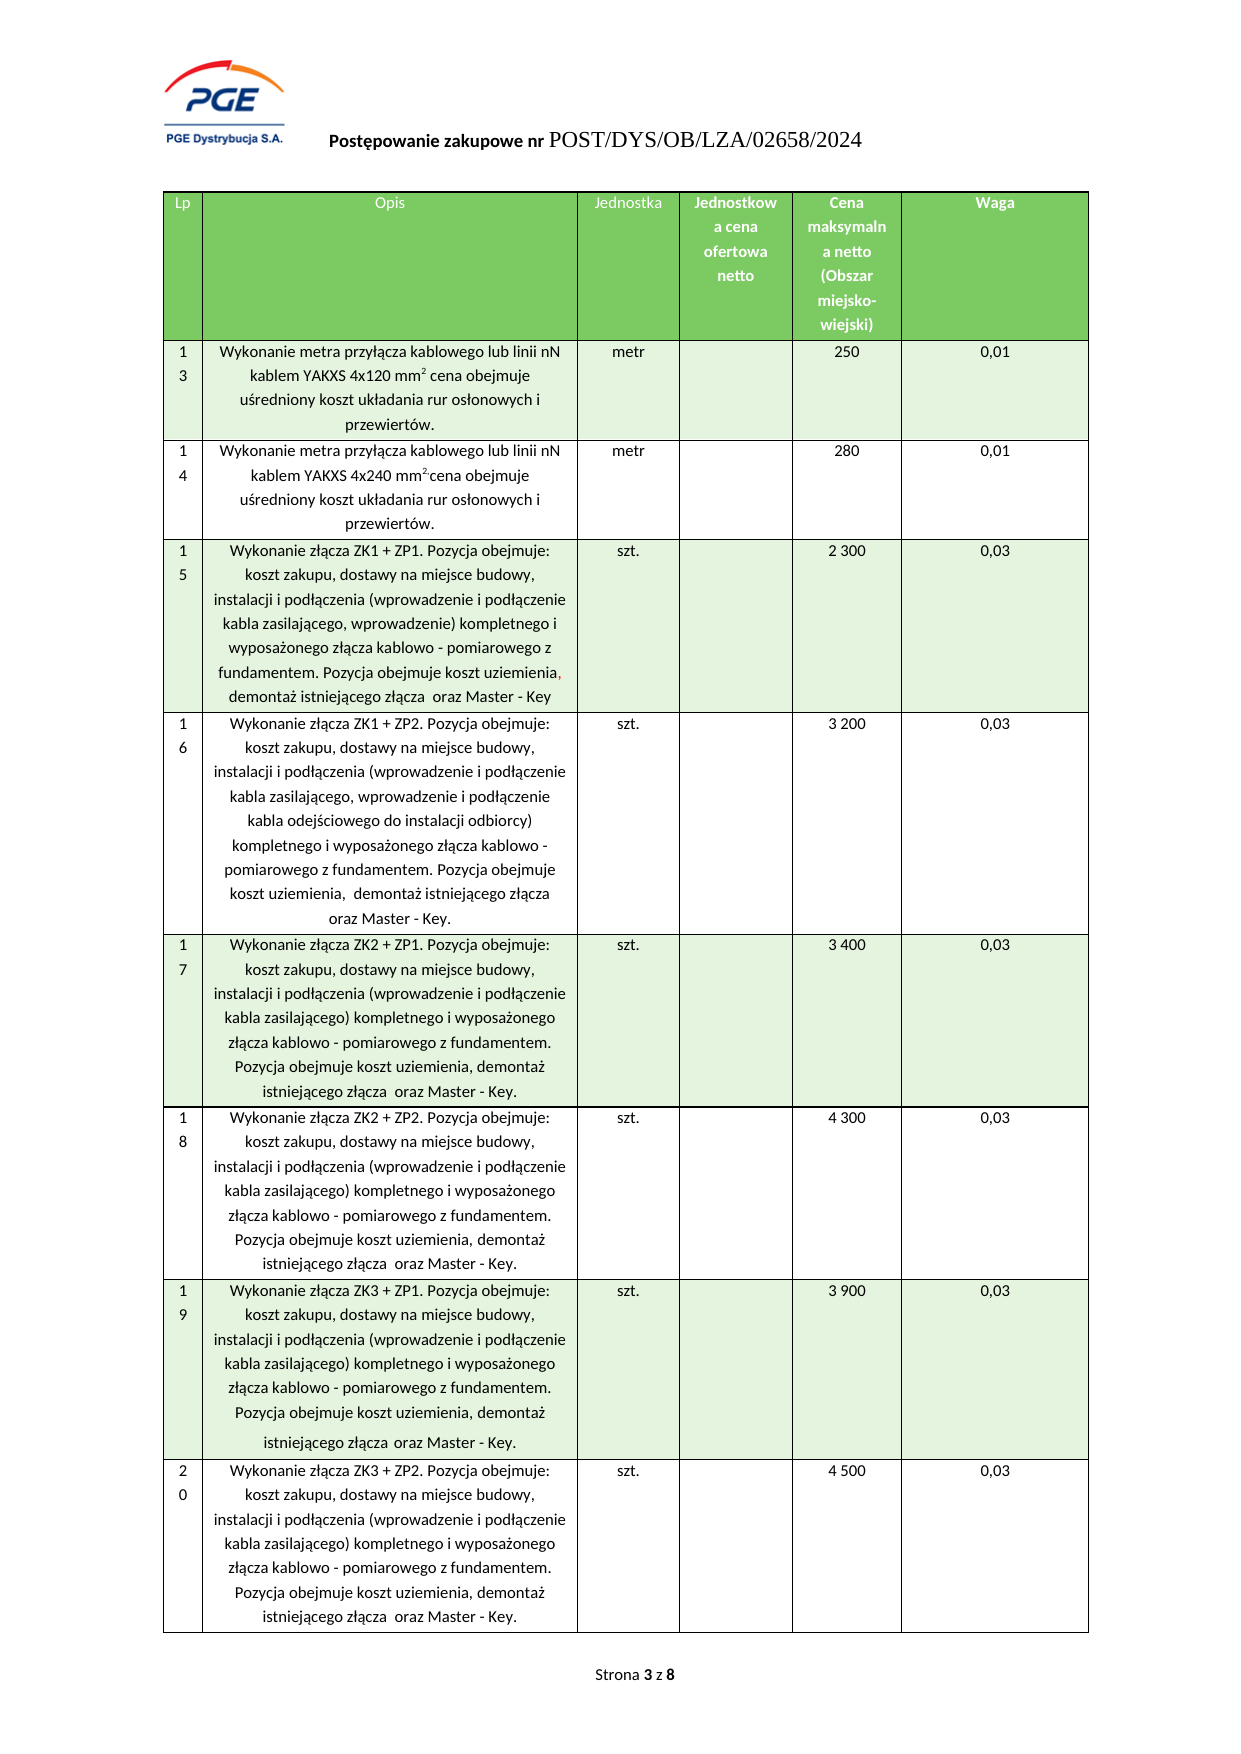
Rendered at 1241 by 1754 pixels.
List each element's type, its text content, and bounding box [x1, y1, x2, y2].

table_header Jednostkowa cena ofertowa netto [680, 193, 792, 340]
table_cell Wykonanie złącza ZK1 + ZP1. Pozycja obejmuje: koszt zakupu, dostawy na miejsce budowy, instalacji i podłączenia (wprowadzenie i podłączenie kabla zasilającego, wprowadzenie) kompletnego i wyposażonego złącza kablowo - pomiarowego z fundamentem. Pozycja obejmuje koszt uziemienia, demontaż istniejącego złącza oraz Master - Key [203, 540, 577, 712]
table_cell Wykonanie metra przyłącza kablowego lub linii nN kablem YAKXS 4x240 mm2,cena obejmuje uśredniony koszt układania rur osłonowych i przewiertów. [203, 441, 577, 539]
table_header Opis [203, 193, 577, 340]
table_cell [680, 1280, 792, 1459]
table_cell 280 [793, 441, 901, 539]
table_cell 0,01 [902, 341, 1088, 439]
table_cell 13 [164, 341, 202, 439]
table_cell Wykonanie złącza ZK3 + ZP2. Pozycja obejmuje: koszt zakupu, dostawy na miejsce budowy, instalacji i podłączenia (wprowadzenie i podłączenie kabla zasilającego) kompletnego i wyposażonego złącza kablowo - pomiarowego z fundamentem. Pozycja obejmuje koszt uziemienia, demontaż istniejącego złącza oraz Master - Key. [203, 1460, 577, 1632]
table_cell Wykonanie złącza ZK2 + ZP2. Pozycja obejmuje: koszt zakupu, dostawy na miejsce budowy, instalacji i podłączenia (wprowadzenie i podłączenie kabla zasilającego) kompletnego i wyposażonego złącza kablowo - pomiarowego z fundamentem. Pozycja obejmuje koszt uziemienia, demontaż istniejącego złącza oraz Master - Key. [203, 1108, 577, 1279]
table_cell 20 [164, 1460, 202, 1632]
table_cell 0,03 [902, 1460, 1088, 1632]
table_cell 16 [164, 713, 202, 933]
table_cell 0,03 [902, 540, 1088, 712]
table_cell [680, 1108, 792, 1279]
table_cell 19 [164, 1280, 202, 1459]
table_header Jednostka [578, 193, 679, 340]
table_cell szt. [578, 1280, 679, 1459]
table_cell 17 [164, 935, 202, 1106]
table_cell [680, 540, 792, 712]
table_cell 0,03 [902, 1108, 1088, 1279]
picture [162, 59, 287, 147]
table_cell 3 400 [793, 935, 901, 1106]
table_cell szt. [578, 935, 679, 1106]
table_cell [680, 713, 792, 933]
table_cell szt. [578, 1460, 679, 1632]
table_cell Wykonanie metra przyłącza kablowego lub linii nN kablem YAKXS 4x120 mm2 cena obejmuje uśredniony koszt układania rur osłonowych i przewiertów. [203, 341, 577, 439]
table_header Waga [902, 193, 1088, 340]
table_cell metr [578, 441, 679, 539]
table_cell 0,01 [902, 441, 1088, 539]
table_cell 250 [793, 341, 901, 439]
table_cell metr [578, 341, 679, 439]
table_cell 4 500 [793, 1460, 901, 1632]
table_header Lp [164, 193, 202, 340]
table_cell szt. [578, 540, 679, 712]
table_header Cena maksymalna netto (Obszar miejsko-wiejski) [793, 193, 901, 340]
table_cell Wykonanie złącza ZK2 + ZP1. Pozycja obejmuje: koszt zakupu, dostawy na miejsce budowy, instalacji i podłączenia (wprowadzenie i podłączenie kabla zasilającego) kompletnego i wyposażonego złącza kablowo - pomiarowego z fundamentem. Pozycja obejmuje koszt uziemienia, demontaż istniejącego złącza oraz Master - Key. [203, 935, 577, 1106]
table_cell 4 300 [793, 1108, 901, 1279]
table_cell 15 [164, 540, 202, 712]
table_cell szt. [578, 1108, 679, 1279]
table_cell 0,03 [902, 935, 1088, 1106]
table_cell [680, 935, 792, 1106]
table_cell 18 [164, 1108, 202, 1279]
table_cell 3 900 [793, 1280, 901, 1459]
table_cell 0,03 [902, 713, 1088, 933]
table_cell [680, 341, 792, 439]
table_cell 2 300 [793, 540, 901, 712]
table_cell Wykonanie złącza ZK1 + ZP2. Pozycja obejmuje: koszt zakupu, dostawy na miejsce budowy, instalacji i podłączenia (wprowadzenie i podłączenie kabla zasilającego, wprowadzenie i podłączenie kabla odejściowego do instalacji odbiorcy) kompletnego i wyposażonego złącza kablowo - pomiarowego z fundamentem. Pozycja obejmuje koszt uziemienia, demontaż istniejącego złącza oraz Master - Key. [203, 713, 577, 933]
table_cell [680, 1460, 792, 1632]
table_cell szt. [578, 713, 679, 933]
table_cell 14 [164, 441, 202, 539]
table_cell 0,03 [902, 1280, 1088, 1459]
table_cell 3 200 [793, 713, 901, 933]
table_cell Wykonanie złącza ZK3 + ZP1. Pozycja obejmuje: koszt zakupu, dostawy na miejsce budowy, instalacji i podłączenia (wprowadzenie i podłączenie kabla zasilającego) kompletnego i wyposażonego złącza kablowo - pomiarowego z fundamentem. Pozycja obejmuje koszt uziemienia, demontaż istniejącego złącza oraz Master - Key. [203, 1280, 577, 1459]
table_cell [680, 441, 792, 539]
